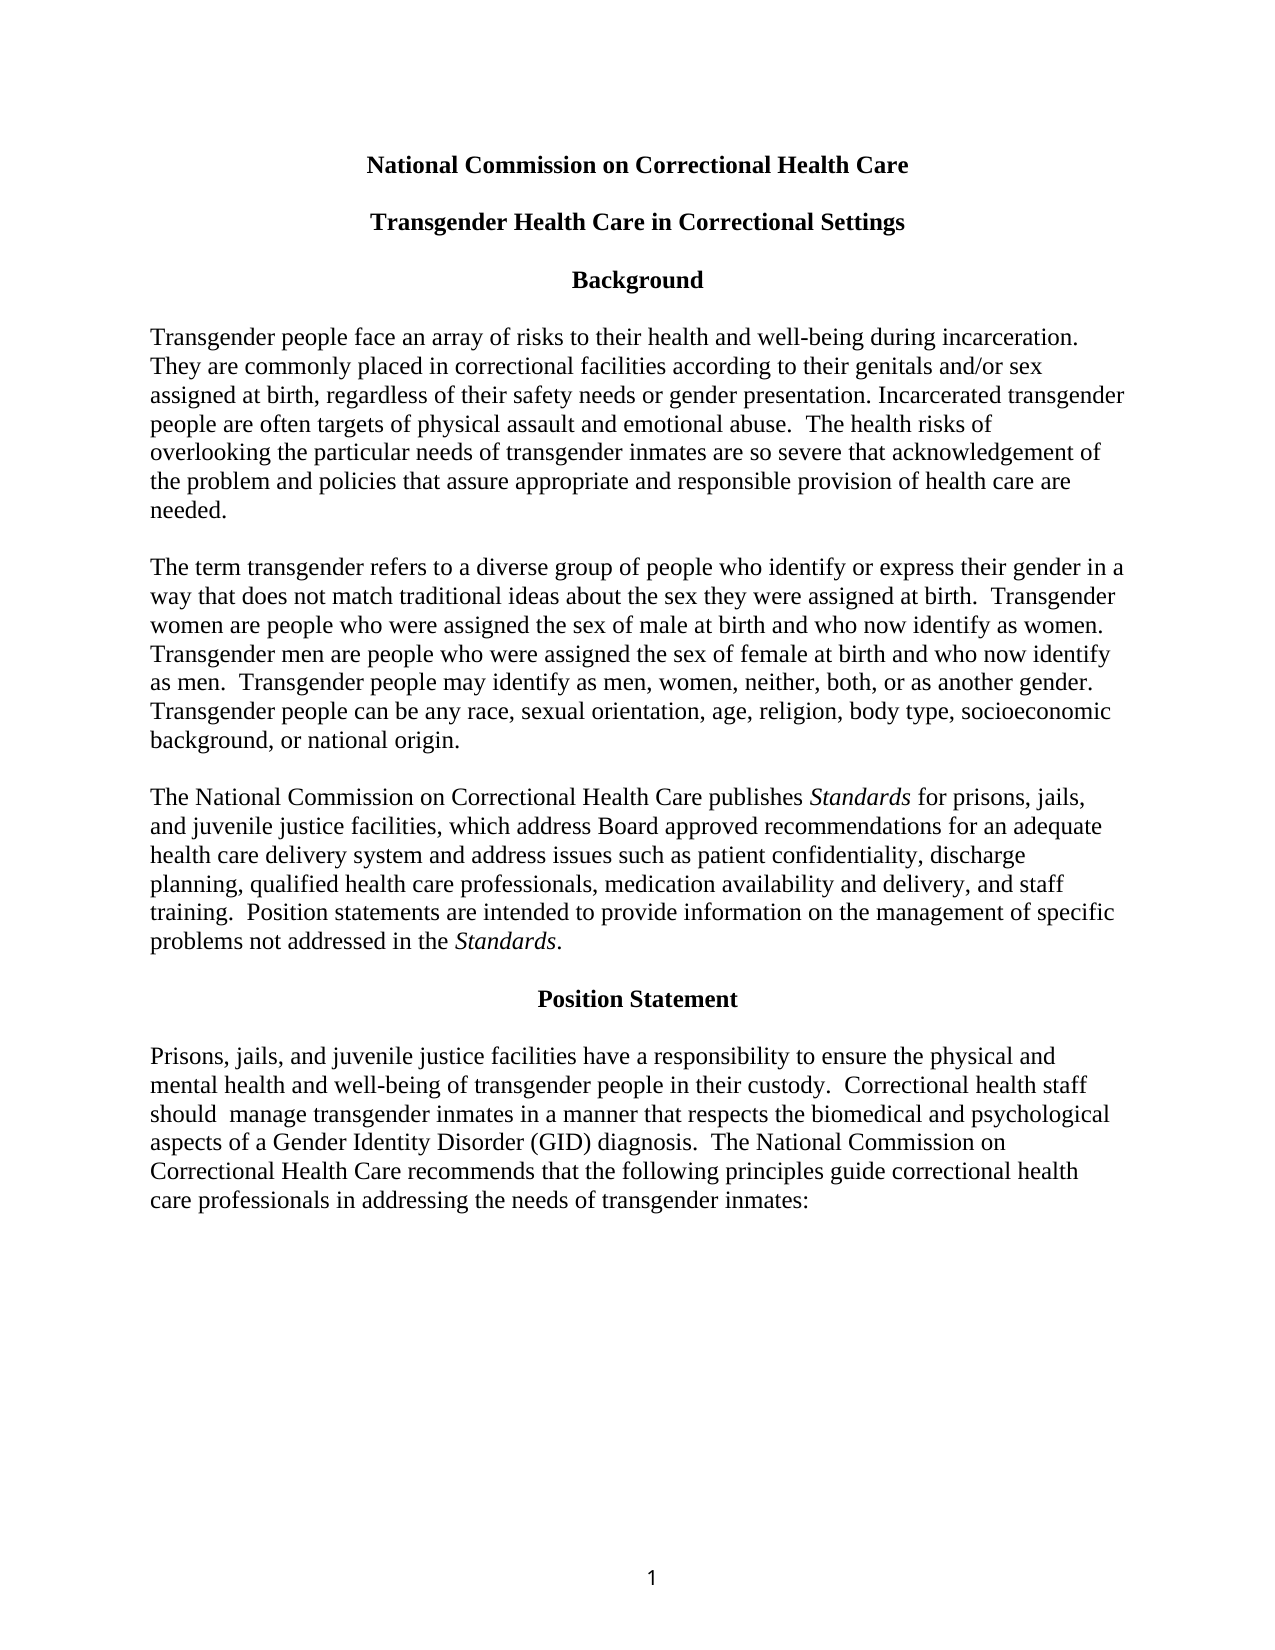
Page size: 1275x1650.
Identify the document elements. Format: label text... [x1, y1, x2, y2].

text Prisons, jails, and juvenile justice facilities have a responsibility to ensure the physical and mental health and well-being of transgender people in their custody. Correctional health staff should manage transgender inmates in a manner that respects the biomedical and psychological aspects of a Gender Identity Disorder (GID) diagnosis. The National Commission on Correctional Health Care recommends that the following principles guide correctional health care professionals in addressing the needs of transgender inmates: [150, 1041, 1125, 1214]
text The term transgender refers to a diverse group of people who identify or express their gender in a way that does not match traditional ideas about the sex they were assigned at birth. Transgender women are people who were assigned the sex of male at birth and who now identify as women. Transgender men are people who were assigned the sex of female at birth and who now identify as men. Transgender people may identify as men, women, neither, both, or as another gender. Transgender people can be any race, sexual orientation, age, religion, body type, socioeconomic background, or national origin. [150, 552, 1125, 754]
text National Commission on Correctional Health Care [150, 150, 1125, 179]
text The National Commission on Correctional Health Care publishes Standards for prisons, jails, and juvenile justice facilities, which address Board approved recommendations for an adequate health care delivery system and address issues such as patient confidentiality, discharge planning, qualified health care professionals, medication availability and delivery, and staff training. Position statements are intended to provide information on the management of specific problems not addressed in the Standards. [150, 782, 1125, 955]
text Transgender people face an array of risks to their health and well-being during incarceration. They are commonly placed in correctional facilities according to their genitals and/or sex assigned at birth, regardless of their safety needs or gender presentation. Incarcerated transgender people are often targets of physical assault and emotional abuse. The health risks of overlooking the particular needs of transgender inmates are so severe that acknowledgement of the problem and policies that assure appropriate and responsible provision of health care are needed. [150, 322, 1125, 524]
text Position Statement [150, 984, 1125, 1012]
text Background [150, 265, 1125, 294]
text Transgender Health Care in Correctional Settings [150, 207, 1125, 236]
